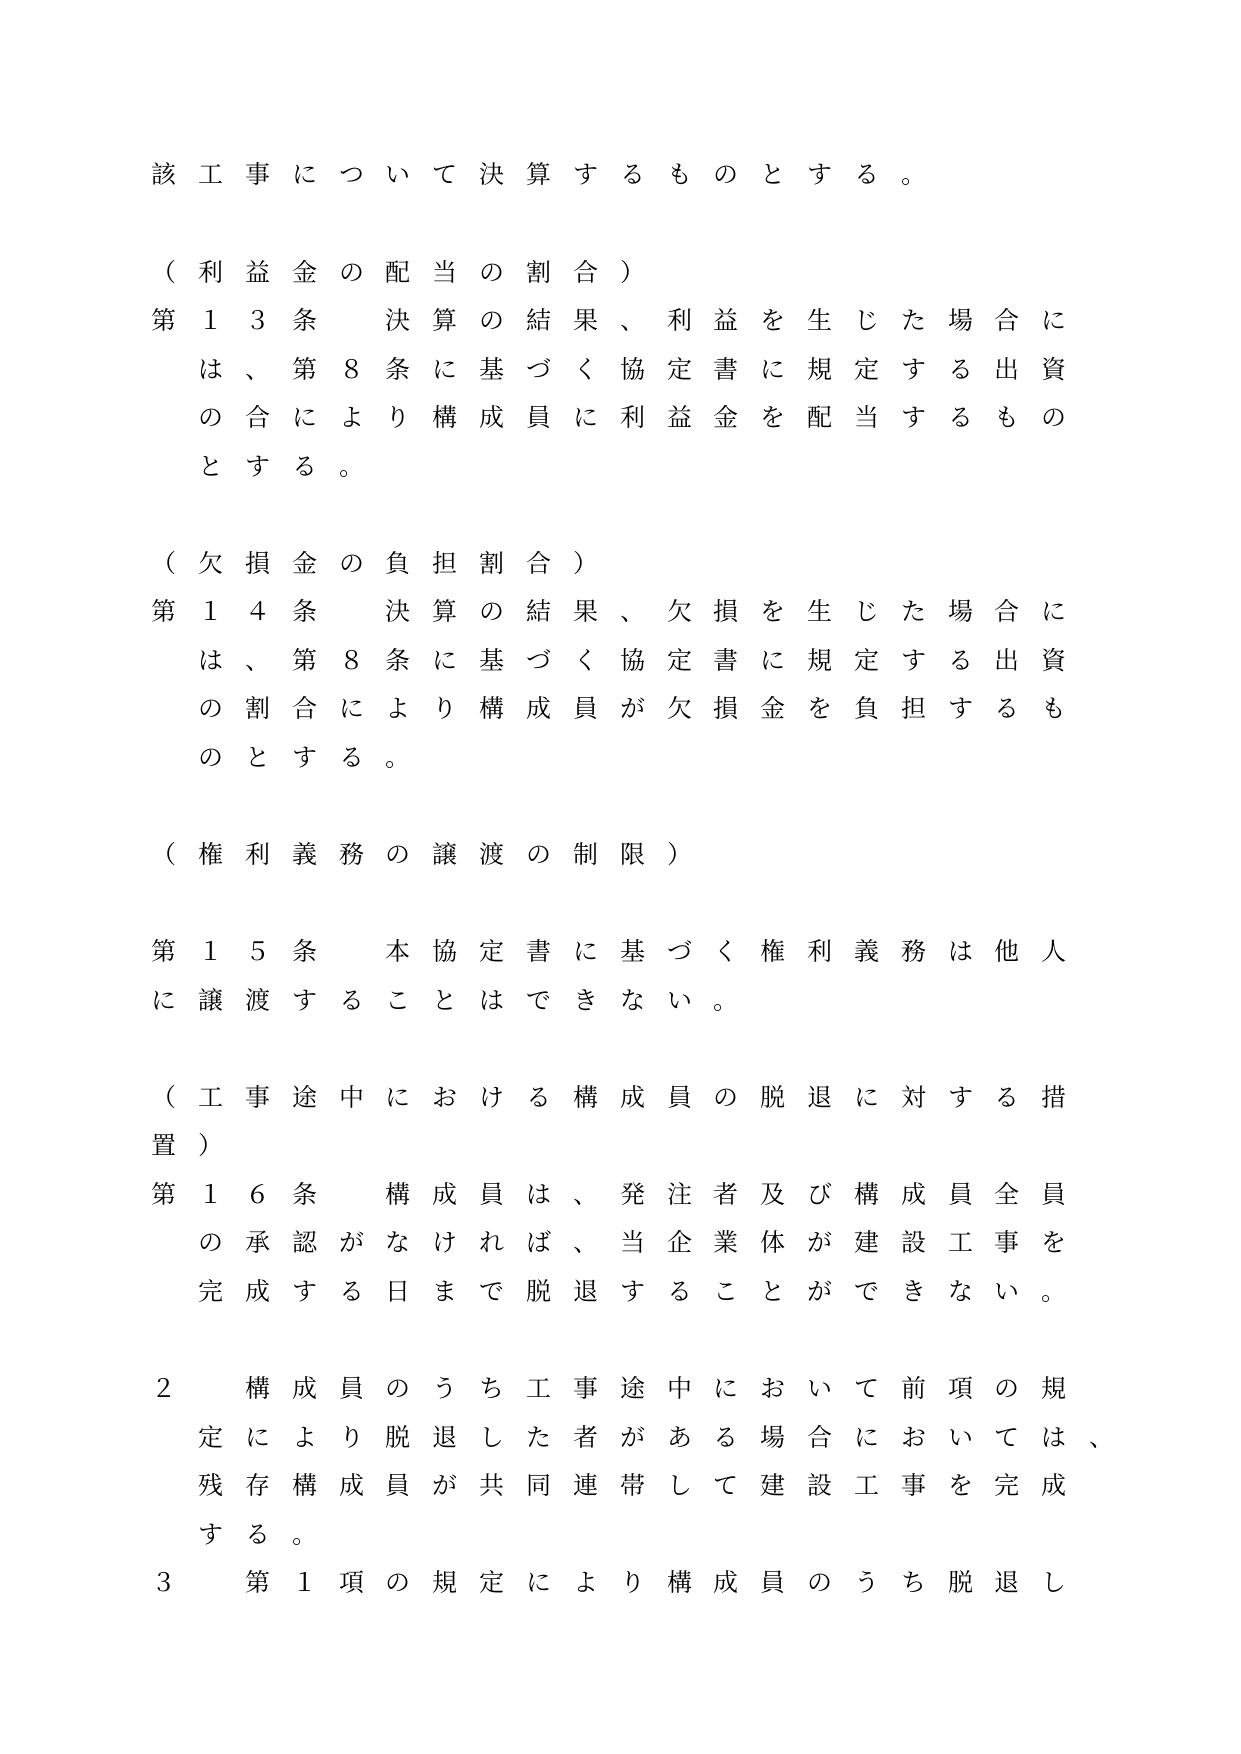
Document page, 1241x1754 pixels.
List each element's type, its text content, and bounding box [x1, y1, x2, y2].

text 第１５条 本協定書に基づく権利義務は他人に譲渡することはできない。 [151, 926, 1089, 1023]
text （利益金の配当の割合） [151, 246, 1089, 294]
text （欠損金の負担割合） [151, 537, 1089, 586]
text ２ 構成員のうち工事途中において前項の規定により脱退した者がある場合においては、残存構成員が共同連帯して建設工事を完成する。 [151, 1362, 1089, 1557]
text （権利義務の譲渡の制限） [151, 828, 1089, 926]
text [151, 1557, 1089, 1605]
text （工事途中における構成員の脱退に対する措置） [151, 1071, 1089, 1168]
text 第１４条 決算の結果、欠損を生じた場合には、第８条に基づく協定書に規定する出資の割合により構成員が欠損金を負担するものとする。 [151, 586, 1089, 780]
text 第１３条 決算の結果、利益を生じた場合には、第８条に基づく協定書に規定する出資の合により構成員に利益金を配当するものとする。 [151, 294, 1089, 489]
text 第１６条 構成員は、発注者及び構成員全員の承認がなければ、当企業体が建設工事を完成する日まで脱退することができない。 [151, 1168, 1089, 1362]
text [151, 149, 1089, 197]
